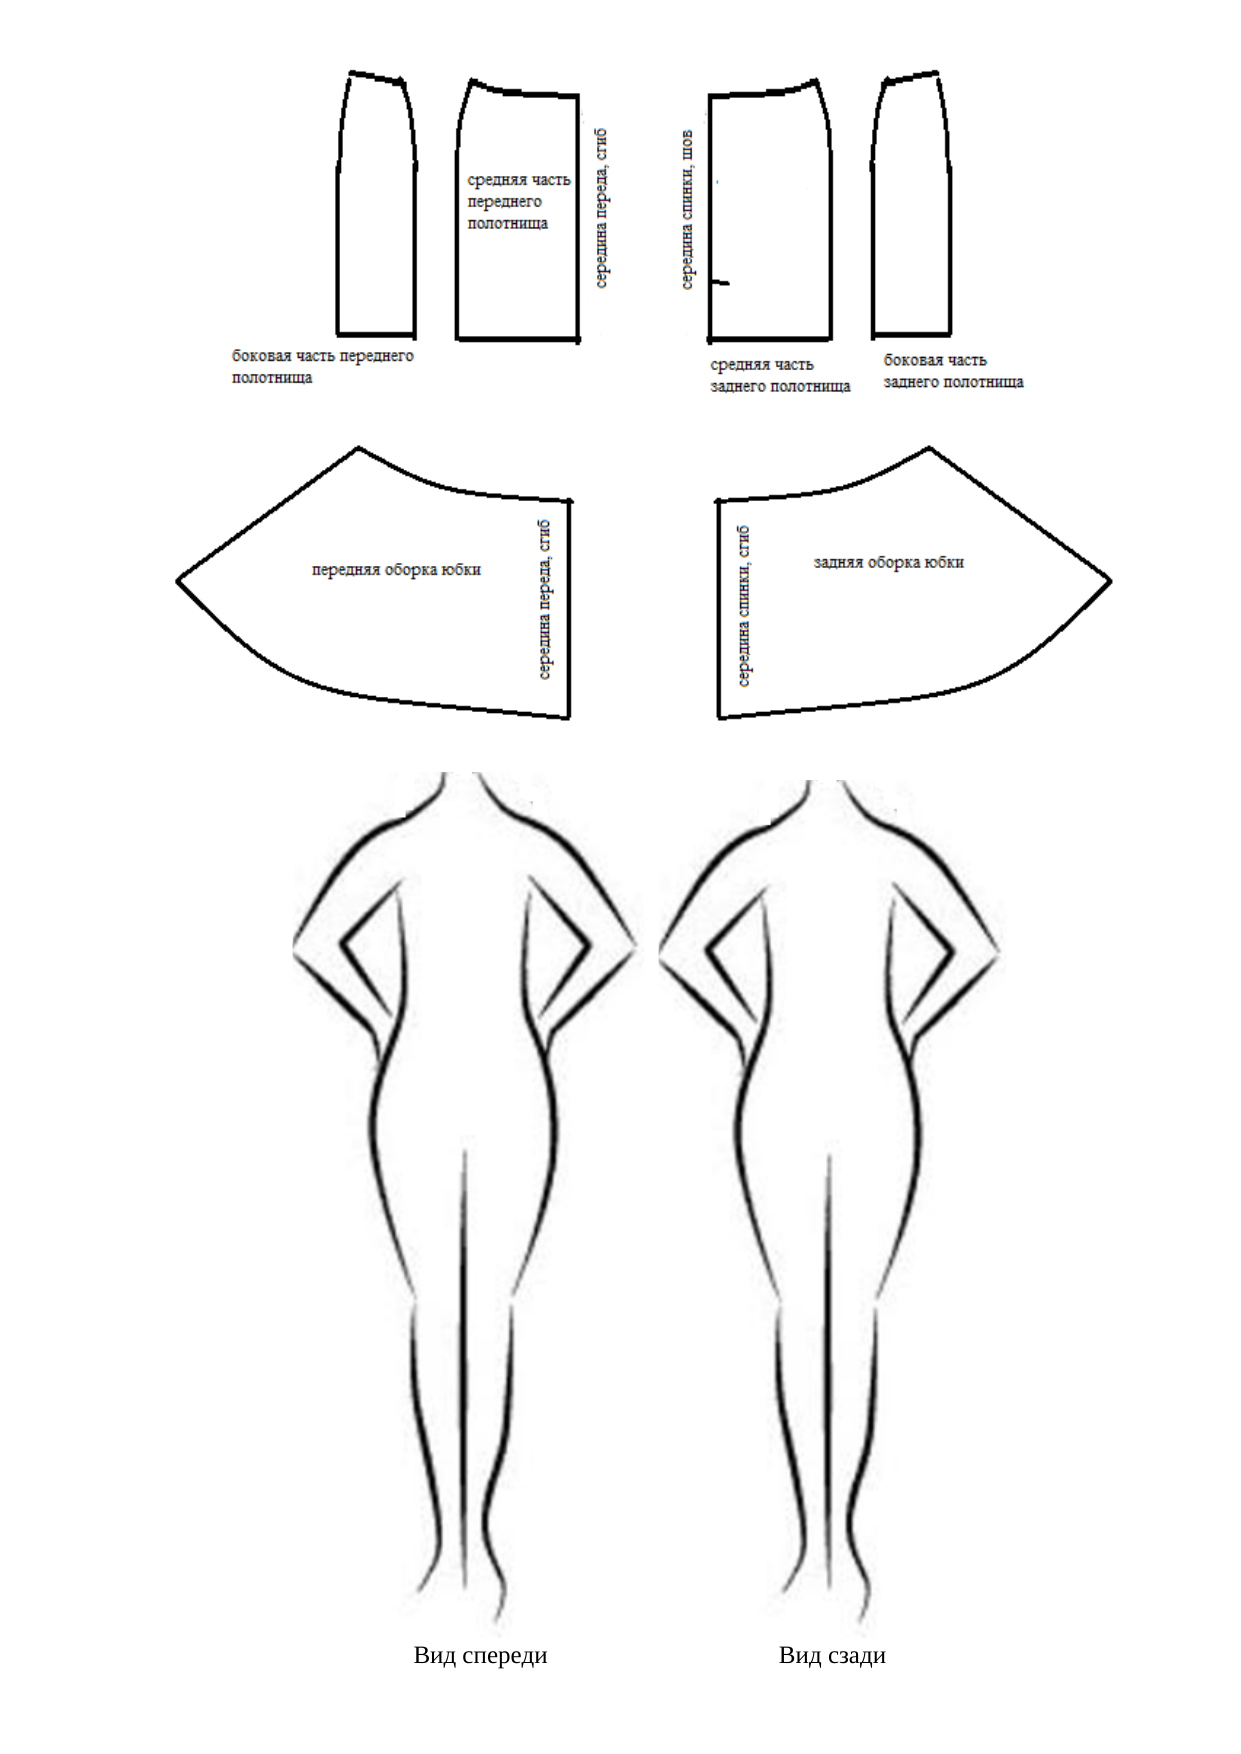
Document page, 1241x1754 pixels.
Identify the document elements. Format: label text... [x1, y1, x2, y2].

picture [292, 772, 644, 1638]
picture [658, 780, 1007, 1638]
text Вид спереди Вид сзади [118, 1641, 1181, 1669]
picture [165, 59, 1134, 734]
